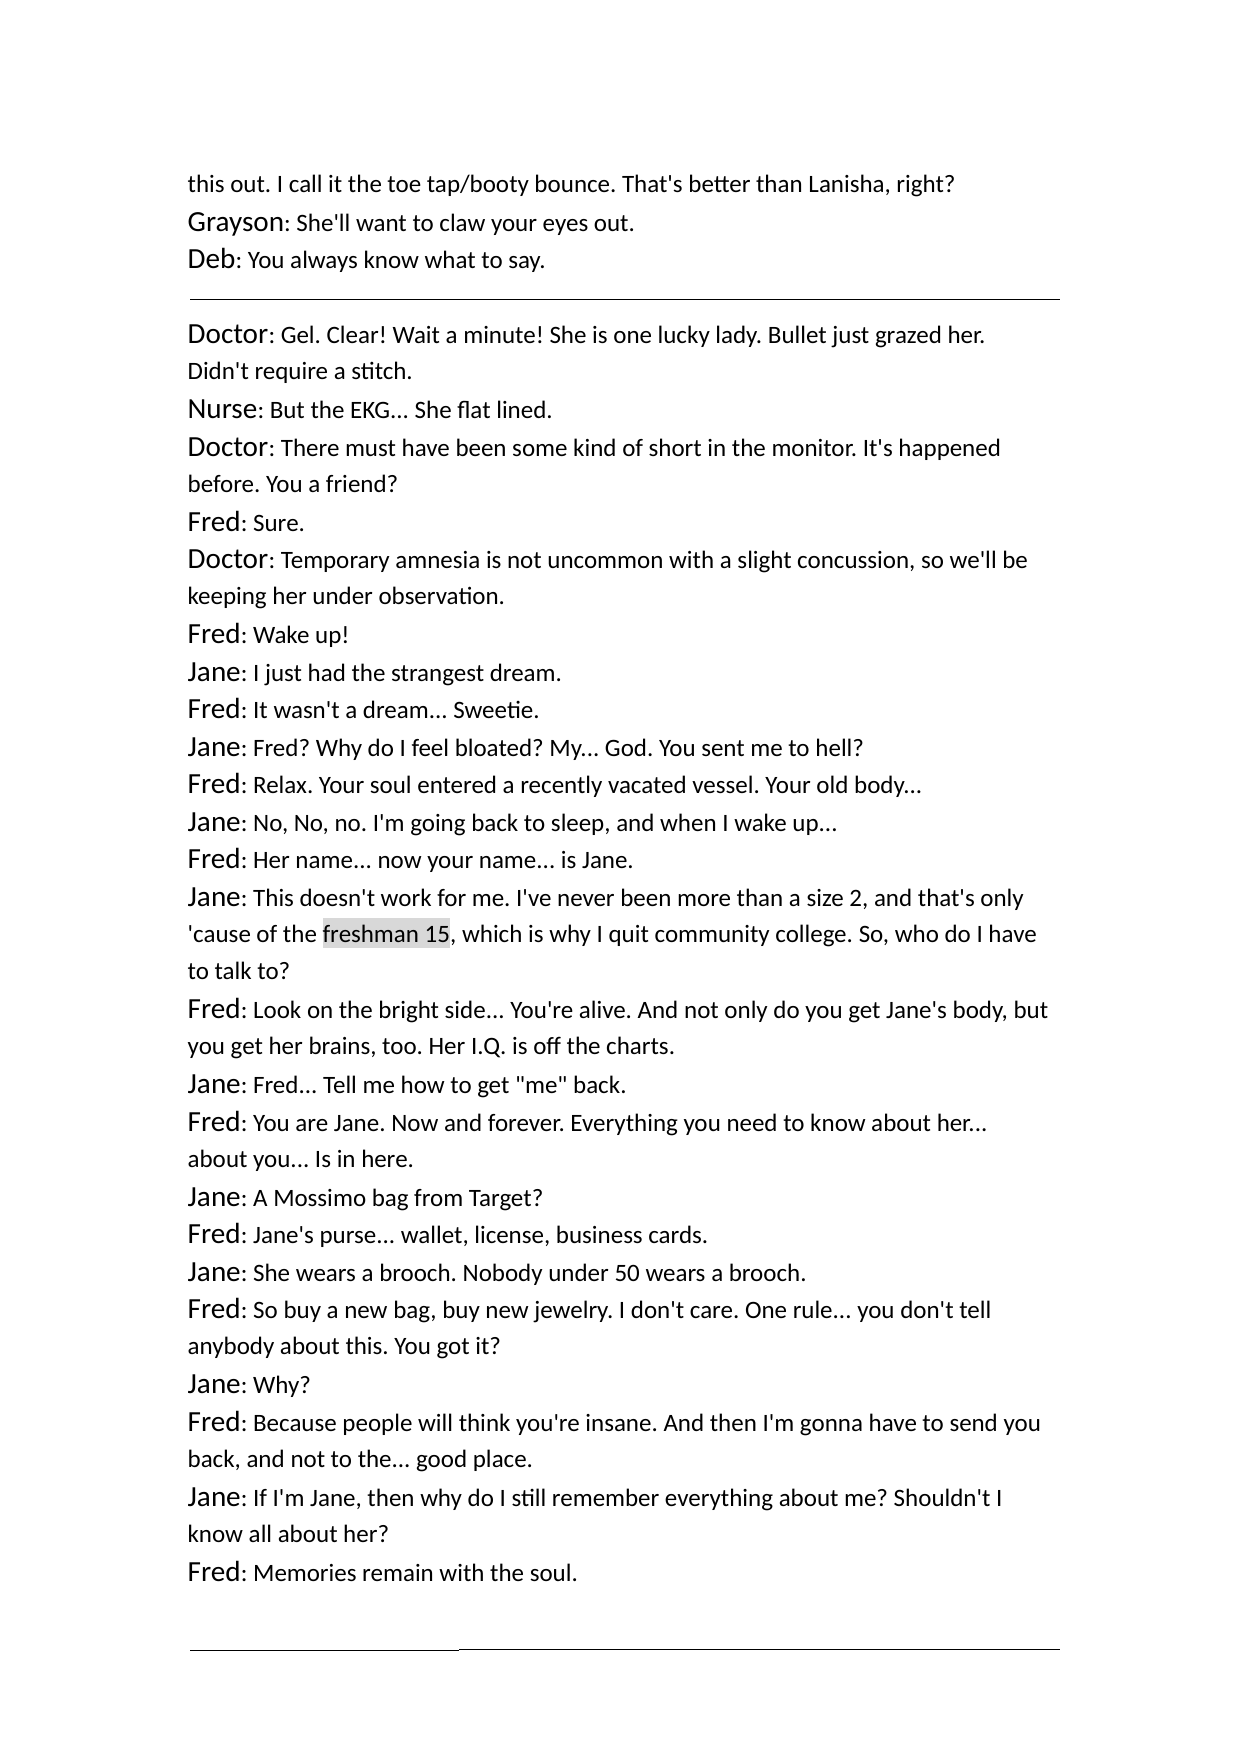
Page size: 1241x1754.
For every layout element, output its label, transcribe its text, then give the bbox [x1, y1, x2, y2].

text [187, 164, 1053, 239]
text Deb: You always know what to say. [187, 239, 1053, 314]
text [187, 314, 1053, 1589]
